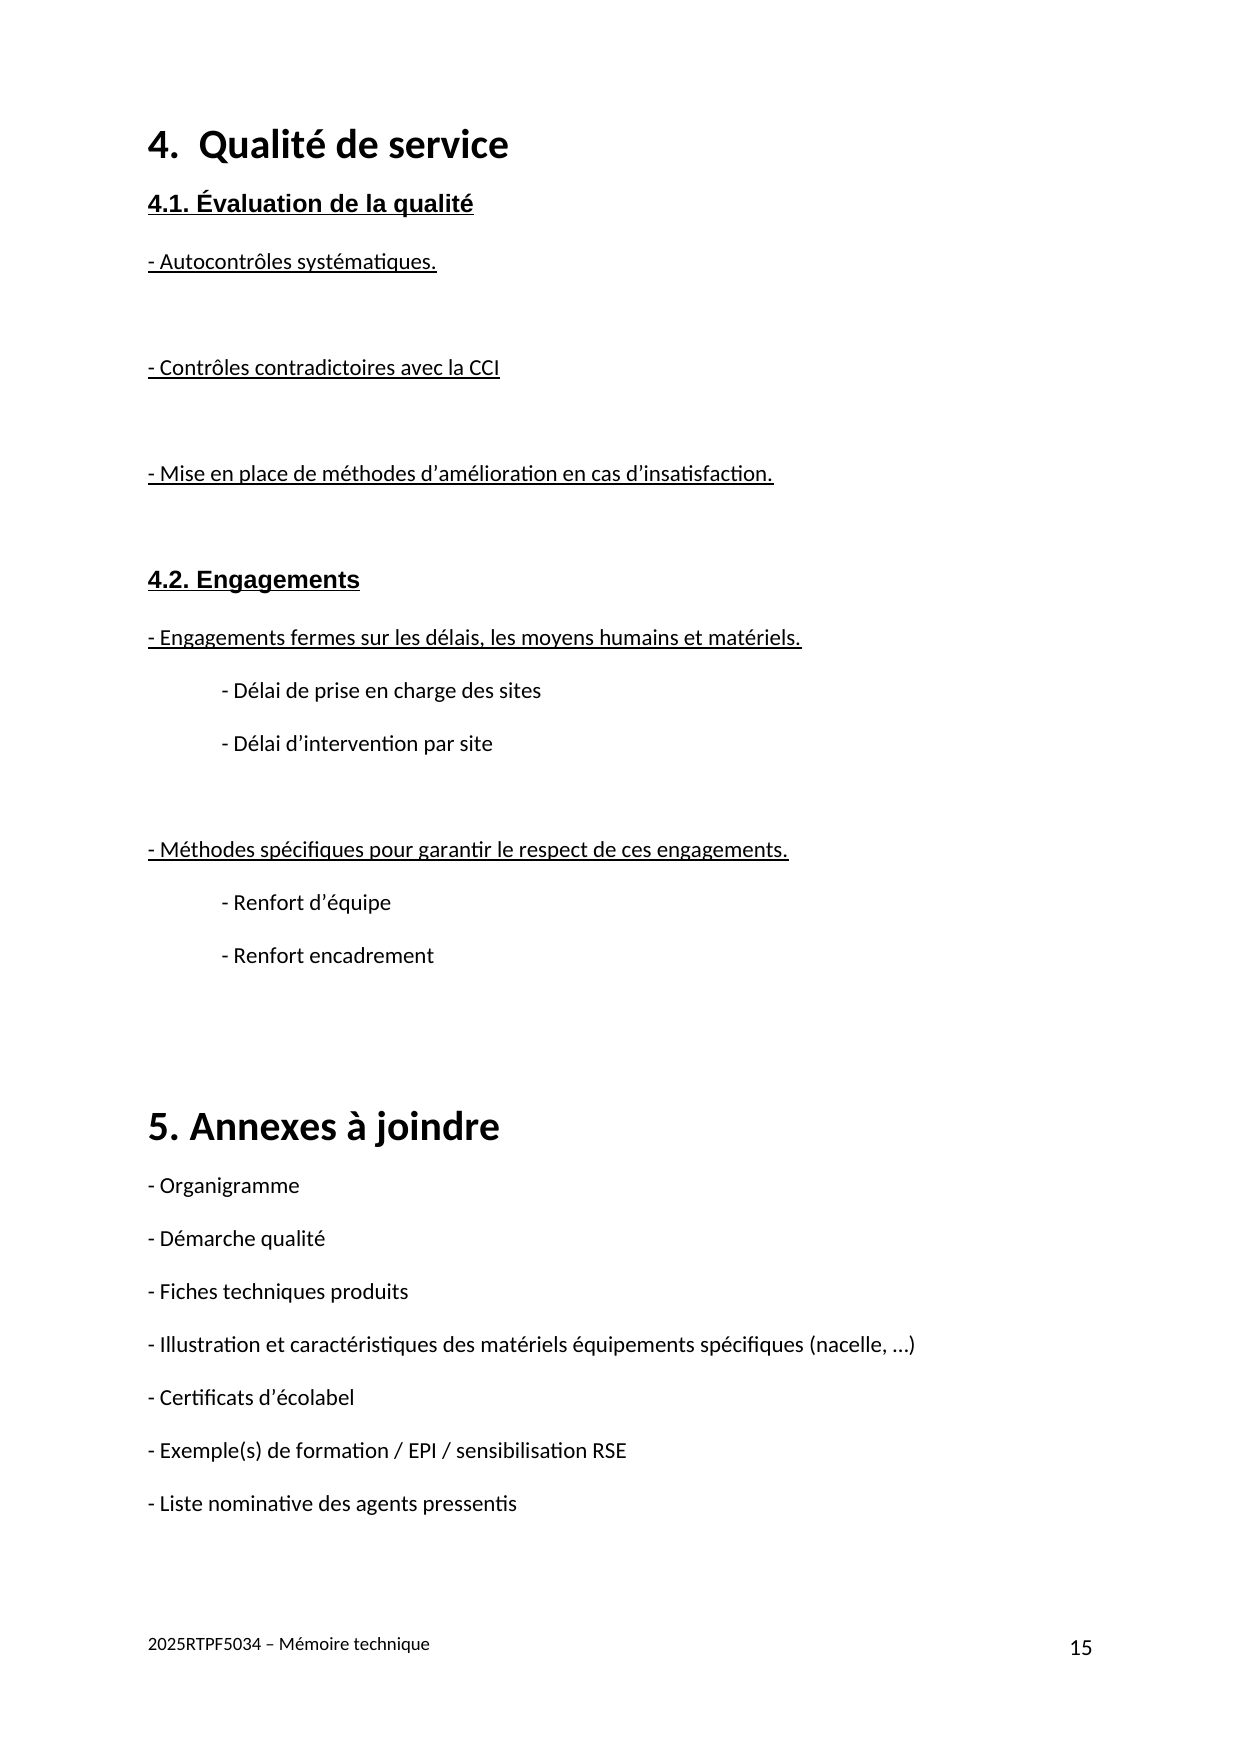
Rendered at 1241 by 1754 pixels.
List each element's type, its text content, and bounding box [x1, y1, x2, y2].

text - Renfort encadrement [148, 941, 1092, 969]
subtitle 4.2. Engagements [148, 565, 1092, 594]
text - Liste nominative des agents pressentis [148, 1489, 1092, 1517]
text - Organigramme [148, 1171, 1092, 1199]
text - Illustration et caractéristiques des matériels équipements spécifiques (nacelle, …) [148, 1330, 1092, 1358]
text - Mise en place de méthodes d’amélioration en cas d’insatisfaction. [148, 459, 1092, 487]
text - Délai de prise en charge des sites [148, 676, 1092, 704]
text - Contrôles contradictoires avec la CCI [148, 353, 1092, 381]
text - Exemple(s) de formation / EPI / sensibilisation RSE [148, 1436, 1092, 1464]
text - Démarche qualité [148, 1224, 1092, 1252]
subtitle 4. Qualité de service [148, 118, 1092, 169]
text - Renfort d’équipe [148, 888, 1092, 916]
subtitle 5. Annexes à joindre [148, 1100, 1092, 1151]
text - Engagements fermes sur les délais, les moyens humains et matériels. [148, 623, 1092, 651]
text - Délai d’intervention par site [148, 729, 1092, 757]
text - Méthodes spécifiques pour garantir le respect de ces engagements. [148, 835, 1092, 863]
text - Certificats d’écolabel [148, 1383, 1092, 1411]
subtitle 4.1. Évaluation de la qualité [148, 189, 1092, 218]
text - Fiches techniques produits [148, 1277, 1092, 1305]
text - Autocontrôles systématiques. [148, 247, 1092, 275]
